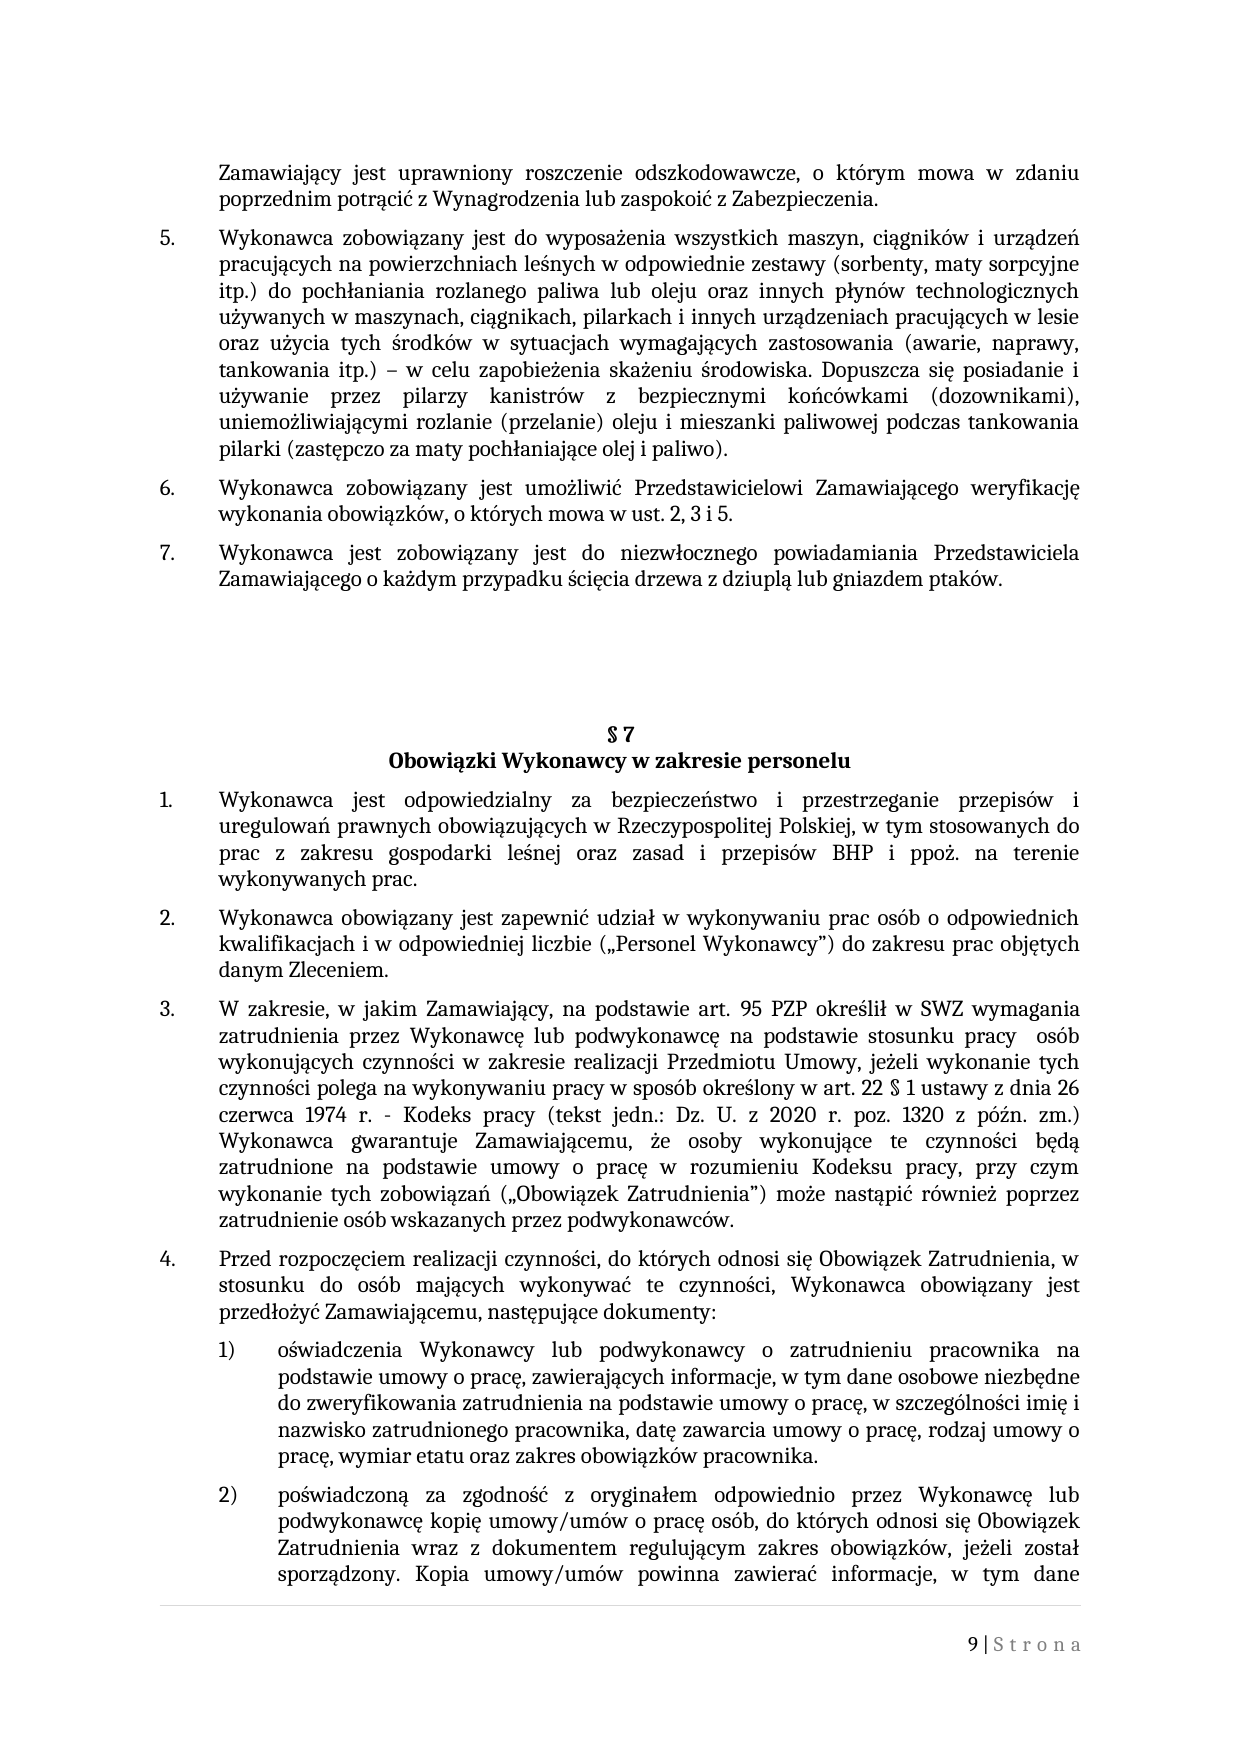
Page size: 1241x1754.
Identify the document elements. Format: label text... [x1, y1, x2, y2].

list Wykonawca obowiązany jest zapewnić udział w wykonywaniu prac osób o odpowiednich kwalifikacjach i w odpowiedniej liczbie („Personel Wykonawcy”) do zakresu prac objętych danym Zleceniem. [159, 904, 1081, 983]
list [159, 159, 1081, 212]
text 4. Przed rozpoczęciem realizacji czynności, do których odnosi się Obowiązek Zatrudnienia, w stosunku do osób mających wykonywać te czynności, Wykonawca obowiązany jest przedłożyć Zamawiającemu, następujące dokumenty: [159, 1246, 1081, 1325]
text § 7 Obowiązki Wykonawcy w zakresie personelu [159, 721, 1081, 774]
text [218, 1482, 1081, 1587]
list W zakresie, w jakim Zamawiający, na podstawie art. 95 PZP określił w SWZ wymagania zatrudnienia przez Wykonawcę lub podwykonawcę na podstawie stosunku pracy osób wykonujących czynności w zakresie realizacji Przedmiotu Umowy, jeżeli wykonanie tych czynności polega na wykonywaniu pracy w sposób określony w art. 22 § 1 ustawy z dnia 26 czerwca 1974 r. - Kodeks pracy (tekst jedn.: Dz. U. z 2020 r. poz. 1320 z późn. zm.) Wykonawca gwarantuje Zamawiającemu, że osoby wykonujące te czynności będą zatrudnione na podstawie umowy o pracę w rozumieniu Kodeksu pracy, przy czym wykonanie tych zobowiązań („Obowiązek Zatrudnienia”) może nastąpić również poprzez zatrudnienie osób wskazanych przez podwykonawców. [159, 996, 1081, 1233]
list Wykonawca jest odpowiedzialny za bezpieczeństwo i przestrzeganie przepisów i uregulowań prawnych obowiązujących w Rzeczypospolitej Polskiej, w tym stosowanych do prac z zakresu gospodarki leśnej oraz zasad i przepisów BHP i ppoż. na terenie wykonywanych prac. [159, 787, 1081, 892]
text 1) oświadczenia Wykonawcy lub podwykonawcy o zatrudnieniu pracownika na podstawie umowy o pracę, zawierających informacje, w tym dane osobowe niezbędne do zweryfikowania zatrudnienia na podstawie umowy o pracę, w szczególności imię i nazwisko zatrudnionego pracownika, datę zawarcia umowy o pracę, rodzaj umowy o pracę, wymiar etatu oraz zakres obowiązków pracownika. [218, 1337, 1081, 1469]
list Wykonawca zobowiązany jest do wyposażenia wszystkich maszyn, ciągników i urządzeń pracujących na powierzchniach leśnych w odpowiednie zestawy (sorbenty, maty sorpcyjne itp.) do pochłaniania rozlanego paliwa lub oleju oraz innych płynów technologicznych używanych w maszynach, ciągnikach, pilarkach i innych urządzeniach pracujących w lesie oraz użycia tych środków w sytuacjach wymagających zastosowania (awarie, naprawy, tankowania itp.) – w celu zapobieżenia skażeniu środowiska. Dopuszcza się posiadanie i używanie przez pilarzy kanistrów z bezpiecznymi końcówkami (dozownikami), uniemożliwiającymi rozlanie (przelanie) oleju i mieszanki paliwowej podczas tankowania pilarki (zastępczo za maty pochłaniające olej i paliwo). [159, 225, 1081, 462]
list Wykonawca zobowiązany jest umożliwić Przedstawicielowi Zamawiającego weryfikację wykonania obowiązków, o których mowa w ust. 2, 3 i 5. [159, 474, 1081, 527]
list Wykonawca jest zobowiązany jest do niezwłocznego powiadamiania Przedstawiciela Zamawiającego o każdym przypadku ścięcia drzewa z dziuplą lub gniazdem ptaków. [159, 539, 1081, 592]
